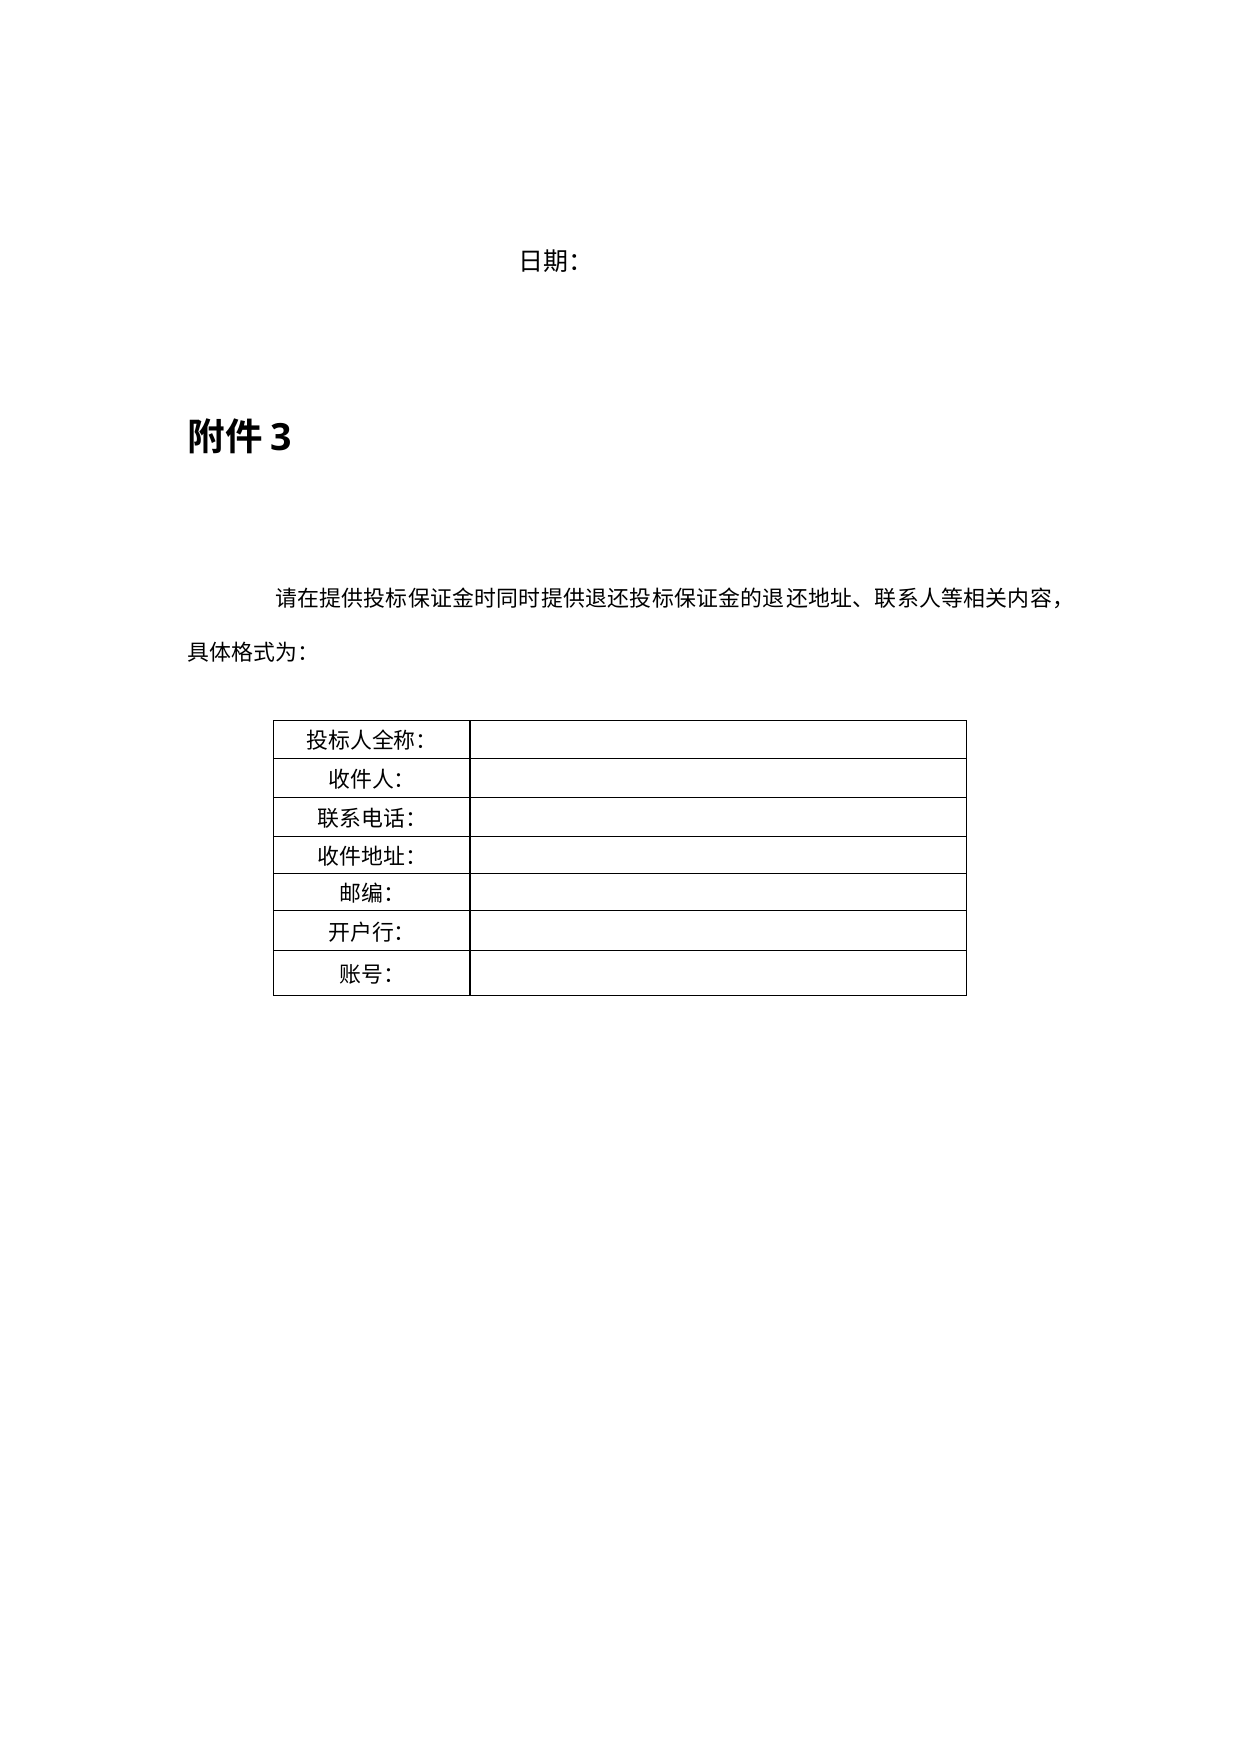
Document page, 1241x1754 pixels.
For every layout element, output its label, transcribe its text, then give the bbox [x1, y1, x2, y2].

table_cell 开户行： [274, 911, 469, 949]
table_header [471, 721, 966, 757]
text 请在提供投标保证金时同时提供退还投标保证金的退还地址、联系人等相关内容，具体格式为： [187, 580, 1053, 667]
text 日期： [187, 227, 1053, 292]
table_cell 收件地址： [274, 837, 469, 873]
table_cell 联系电话： [274, 798, 469, 836]
table_cell [471, 951, 966, 995]
table_cell 邮编： [274, 874, 469, 910]
subtitle 附件3 [187, 402, 1053, 467]
table_cell [471, 874, 966, 910]
table_header 投标人全称： [274, 721, 469, 757]
table_cell [471, 837, 966, 873]
table_cell [471, 759, 966, 797]
table_cell [471, 911, 966, 949]
table_cell [471, 798, 966, 836]
table_cell 收件人： [274, 759, 469, 797]
table_cell 账号： [274, 951, 469, 995]
